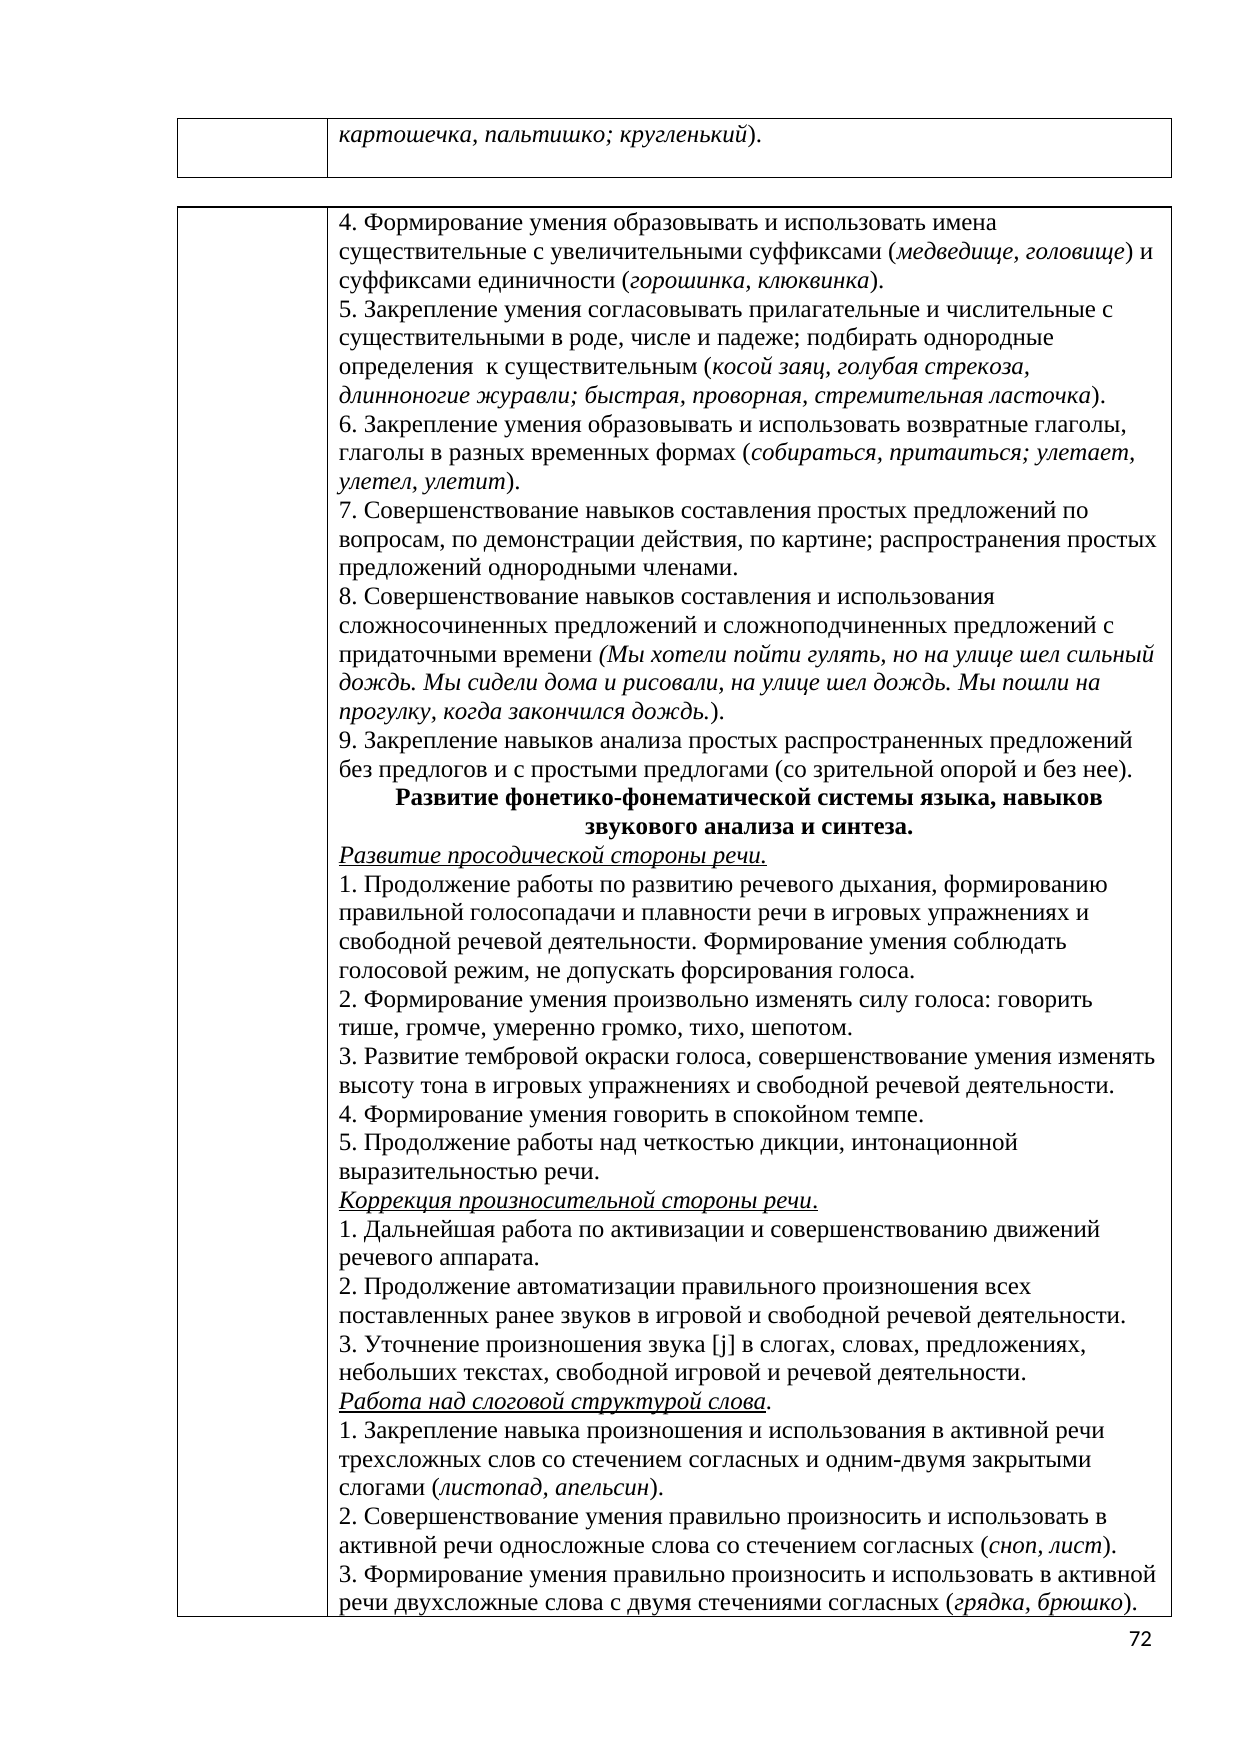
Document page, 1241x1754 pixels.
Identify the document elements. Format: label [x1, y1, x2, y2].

table_cell [178, 119, 327, 177]
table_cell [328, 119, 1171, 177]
table_header [328, 208, 1171, 1616]
table_header [178, 208, 327, 1616]
